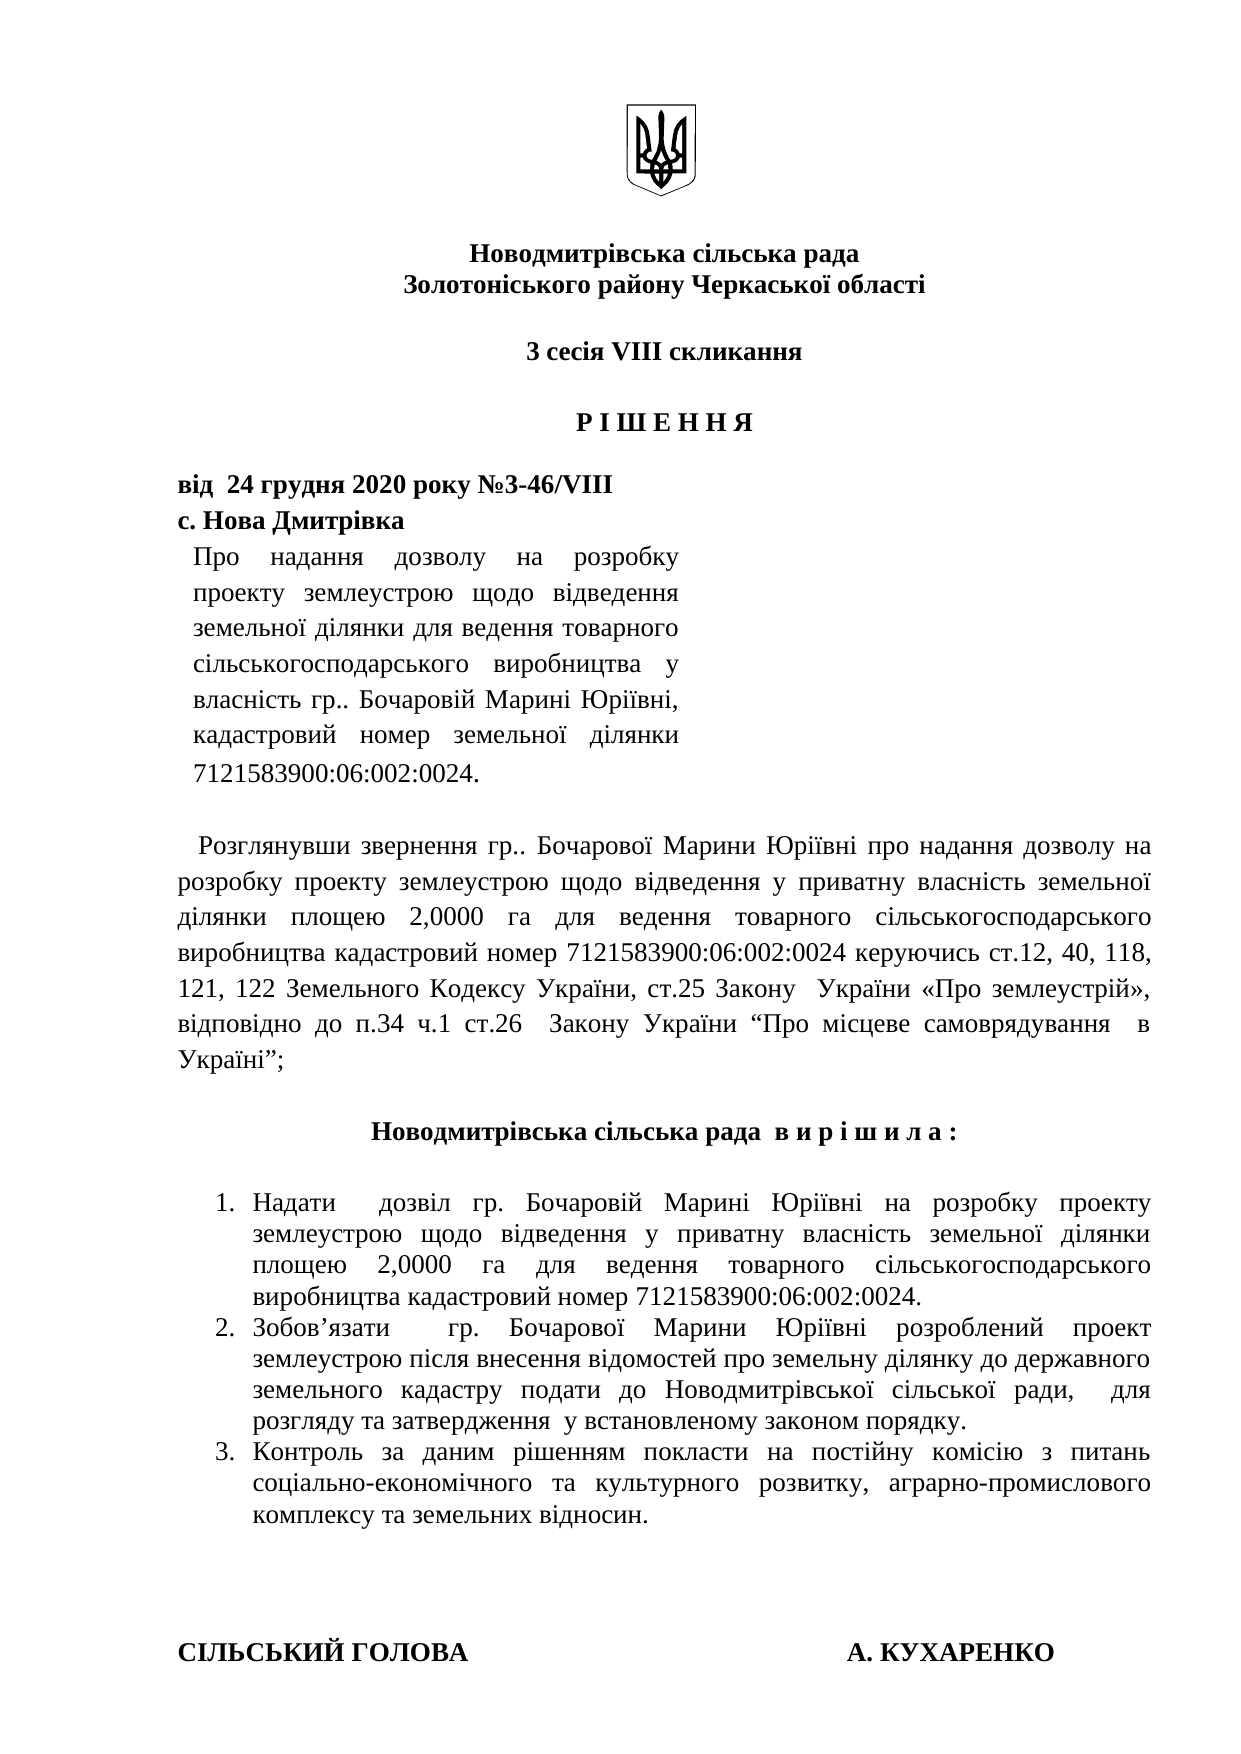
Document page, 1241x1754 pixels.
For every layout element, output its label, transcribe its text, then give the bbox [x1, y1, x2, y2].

text Новодмитрівська сільська рада в и р і ш и л а : [177, 1115, 1152, 1146]
subtitle Золотоніського району Черкаської області [177, 268, 1152, 299]
subtitle Новодмитрівська сільська рада [177, 237, 1152, 268]
subtitle Р І Ш Е Н Н Я [177, 406, 1152, 437]
text від 24 грудня 2020 року №3-46/VІІІ [177, 468, 1152, 499]
list Зобов’язати гр. Бочарової Марини Юріївні розроблений проект землеустрою після внесення відомостей про земельну ділянку до державного земельного кадастру подати до Новодмитрівської сільської ради, для розгляду та затвердження у встановленому законом порядку. [215, 1311, 1152, 1435]
text с. Нова Дмитрівка [177, 504, 1152, 535]
text Розглянувши звернення гр.. Бочарової Марини Юріївні про надання дозволу на розробку проекту землеустрою щодо відведення у приватну власність земельної ділянки площею 2,0000 га для ведення товарного сільськогосподарського виробництва кадастровий номер 7121583900:06:002:0024 керуючись ст.12, 40, 118, 121, 122 Земельного Кодексу України, ст.25 Закону України «Про землеустрій», відповідно до п.34 ч.1 ст.26 Закону України “Про місцеве самоврядування в Україні”; [177, 829, 1152, 1074]
text СІЛЬСЬКИЙ ГОЛОВА А. КУХАРЕНКО [177, 1636, 1152, 1667]
text 3 сесія VІІІ скликання [177, 335, 1152, 366]
list Надати дозвіл гр. Бочаровій Марині Юріївні на розробку проекту землеустрою щодо відведення у приватну власність земельної ділянки площею 2,0000 га для ведення товарного сільськогосподарського виробництва кадастровий номер 7121583900:06:002:0024. [215, 1186, 1152, 1311]
list Контроль за даним рішенням покласти на постійну комісію з питань соціально-економічного та культурного розвитку, аграрно-промислового комплексу та земельних відносин. [215, 1435, 1152, 1529]
text Про надання дозволу на розробку проекту землеустрою щодо відведення земельної ділянки для ведення товарного сільськогосподарського виробництва у власність гр.. Бочаровій Марині Юріївні, кадастровий номер земельної ділянки 7121583900:06:002:0024. [193, 540, 679, 788]
